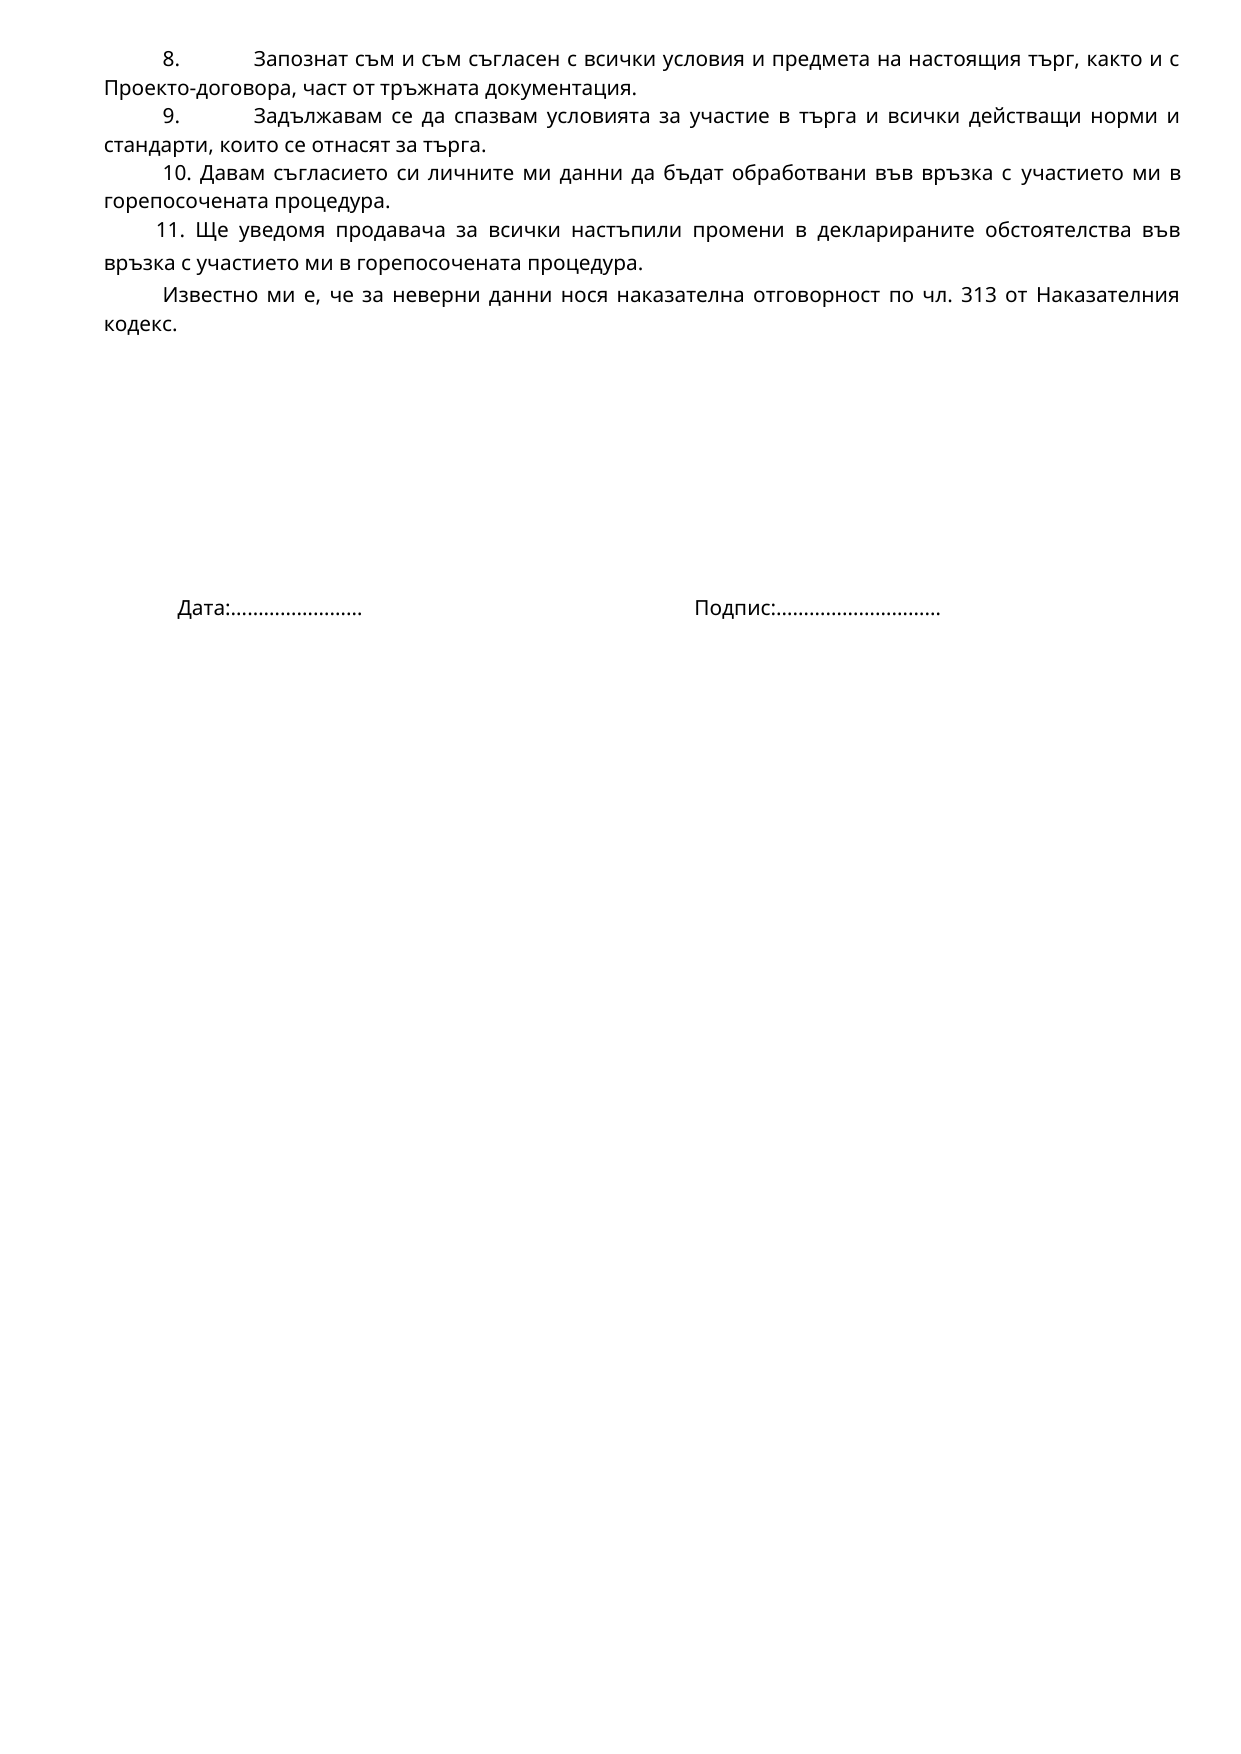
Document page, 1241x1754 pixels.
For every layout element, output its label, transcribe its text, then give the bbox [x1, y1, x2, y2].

text Известно ми е, че за неверни данни нося наказателна отговорност по чл. 313 от Наказателния кодекс. [103, 280, 1181, 337]
text 11. Ще уведомя продавача за всички настъпили промени в декларираните обстоятелства във връзка с участието ми в горепосочената процедура. [103, 215, 1181, 276]
text Дата:…………………… Подпис:………………………… [103, 593, 1181, 621]
list Запознат съм и съм съгласен с всички условия и предмета на настоящия търг, както и с Проекто-договора, част от тръжната документация. [103, 44, 1181, 101]
list Задължавам се да спазвам условията за участие в търга и всички действащи норми и стандарти, които се отнасят за търга. [103, 101, 1181, 158]
text 10. Давам съгласието си личните ми данни да бъдат обработвани във връзка с участието ми в горепосочената процедура. [103, 158, 1181, 215]
